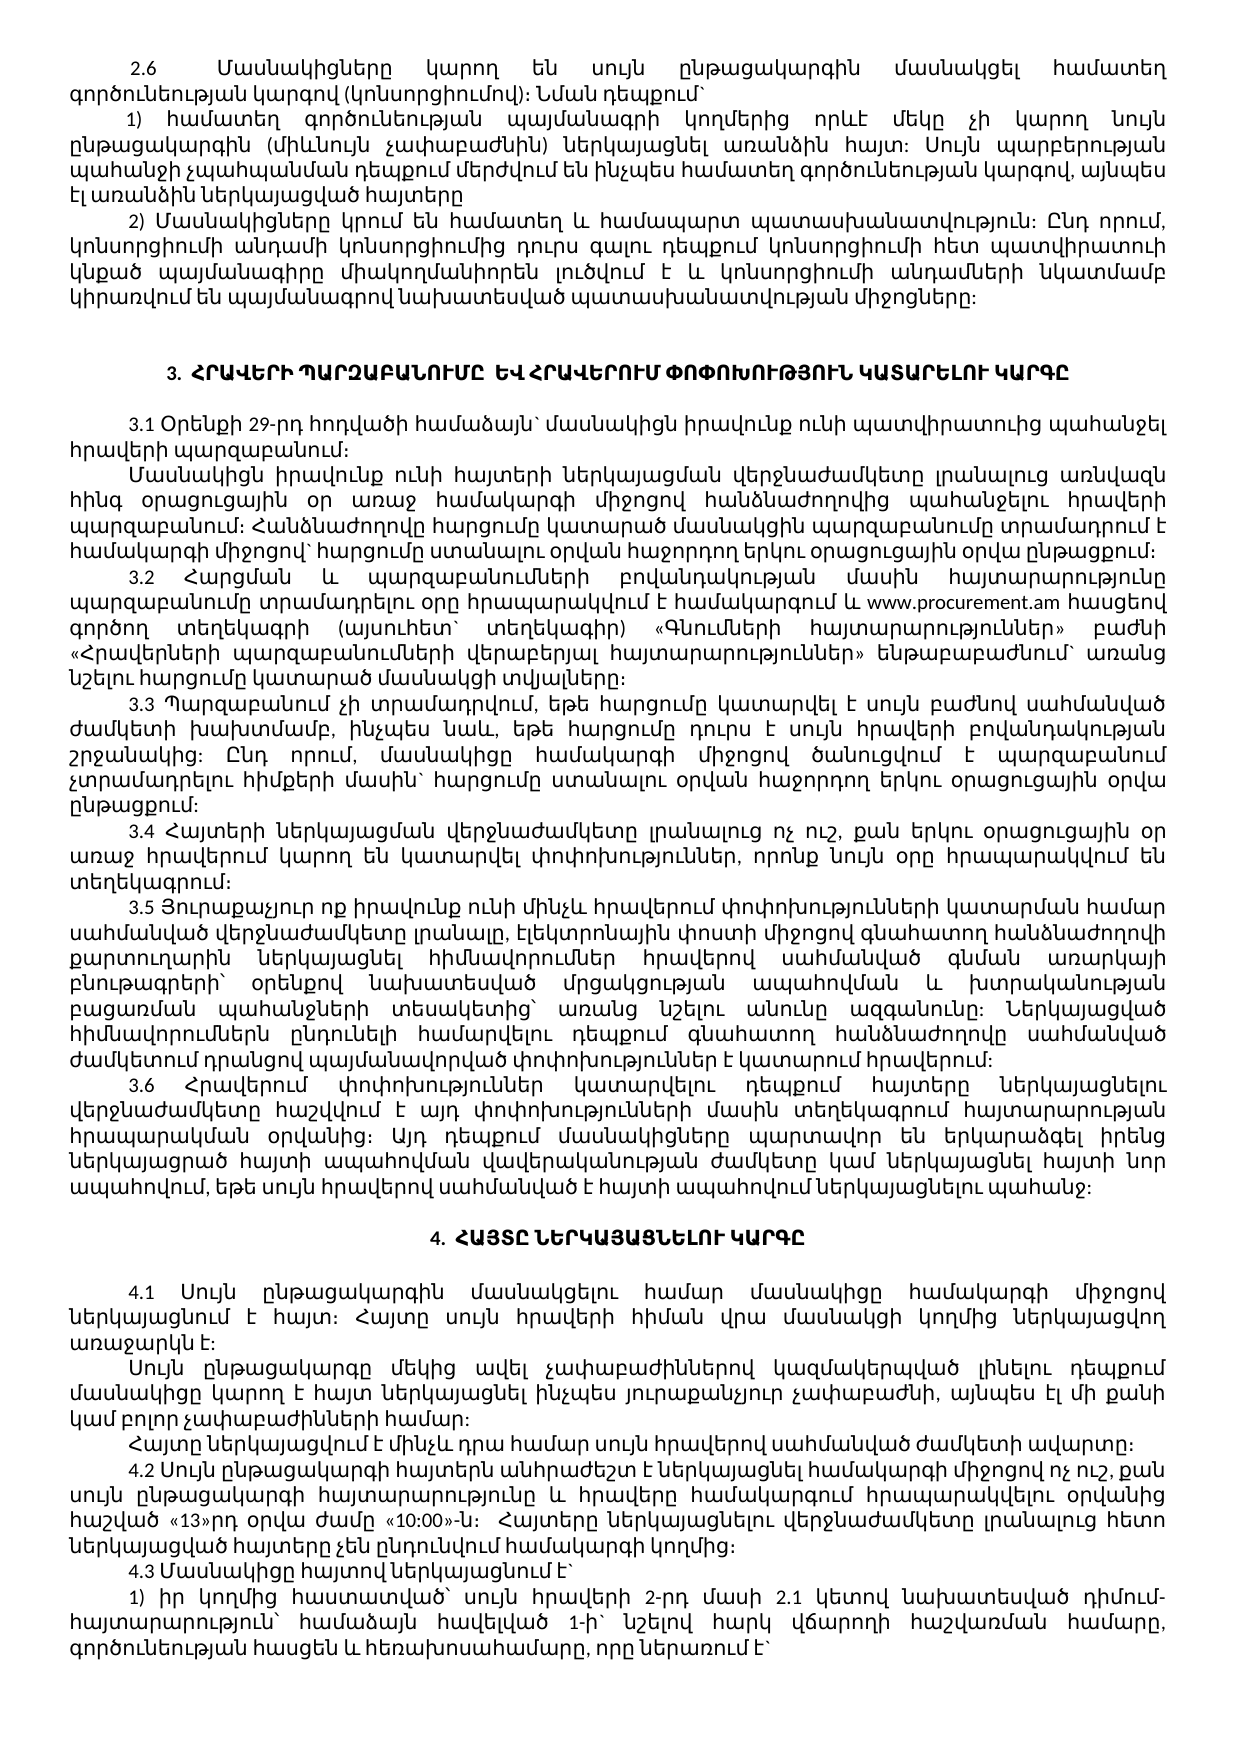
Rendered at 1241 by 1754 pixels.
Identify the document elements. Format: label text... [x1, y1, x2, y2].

text 2) Մասնակիցները կրում են համատեղ և համապարտ պատասխանատվություն: Ընդ որում, կոնսորցիումի անդամի կոնսորցիումից դուրս գալու դեպքում կոնսորցիումի հետ պատվիրատուի կնքած պայմանագիրը միակողմանիորեն լուծվում է և կոնսորցիումի անդամների նկատմամբ կիրառվում են պայմանագրով նախատեսված պատասխանատվության միջոցները: [69, 208, 1167, 310]
text 2.6 Մասնակիցները կարող են սույն ընթացակարգին մասնակցել համատեղ գործունեության կարգով (կոնսորցիումով)։ Նման դեպքում` [69, 56, 1167, 106]
text 4.3 Մասնակիցը հայտով ներկայացնում է` [69, 1558, 1167, 1584]
text Մասնակիցն իրավունք ունի հայտերի ներկայացման վերջնաժամկետը լրանալուց առնվազն հինգ օրացուցային օր առաջ համակարգի միջոցով հանձնաժողովից պահանջելու հրավերի պարզաբանում։ Հանձնաժողովը հարցումը կատարած մասնակցին պարզաբանումը տրամադրում է համակարգի միջոցով` հարցումը ստանալու օրվան հաջորդող երկու օրացուցային օրվա ընթացքում։ [69, 462, 1167, 564]
text 4.2 Սույն ընթացակարգի հայտերն անհրաժեշտ է ներկայացնել համակարգի միջոցով ոչ ուշ, քան սույն ընթացակարգի հայտարարությունը և հրավերը համակարգում հրապարակվելու օրվանից հաշված «13»րդ օրվա ժամը «10:00»-ն։ Հայտերը ներկայացնելու վերջնաժամկետը լրանալուց հետո ներկայացված հայտերը չեն ընդունվում համակարգի կողմից։ [69, 1457, 1167, 1558]
text 3. ՀՐԱՎԵՐԻ ՊԱՐԶԱԲԱՆՈՒՄԸ ԵՎ ՀՐԱՎԵՐՈՒՄ ՓՈՓՈԽՈՒԹՅՈՒՆ ԿԱՏԱՐԵԼՈՒ ԿԱՐԳԸ [69, 361, 1167, 386]
text 3.1 Օրենքի 29-րդ հոդվածի համաձայն` մասնակիցն իրավունք ունի պատվիրատուից պահանջել հրավերի պարզաբանում։ [69, 411, 1167, 462]
text 3.5 Յուրաքաչյուր ոք իրավունք ունի մինչև հրավերում փոփոխությունների կատարման համար սահմանված վերջնաժամկետը լրանալը, էլեկտրոնային փոստի միջոցով գնահատող հանձնաժողովի քարտուղարին ներկայացնել հիմնավորումներ հրավերով սահմանված գնման առարկայի բնութագրերի՝ օրենքով նախատեսված մրցակցության ապահովման և խտրականության բացառման պահանջների տեսակետից՝ առանց նշելու անունը ազգանունը: Ներկայացված հիմնավորումներն ընդունելի համարվելու դեպքում գնահատող հանձնաժողովը սահմանված ժամկետում դրանցով պայմանավորված փոփոխություններ է կատարում հրավերում: [69, 894, 1167, 1072]
text 4.1 Սույն ընթացակարգին մասնակցելու համար մասնակիցը համակարգի միջոցով ներկայացնում է հայտ։ Հայտը սույն հրավերի հիման վրա մասնակցի կողմից ներկայացվող առաջարկն է: [69, 1279, 1167, 1355]
text 3.6 Հրավերում փոփոխություններ կատարվելու դեպքում հայտերը ներկայացնելու վերջնաժամկետը հաշվվում է այդ փոփոխությունների մասին տեղեկագրում հայտարարության հրապարակման օրվանից։ Այդ դեպքում մասնակիցները պարտավոր են երկարաձգել իրենց ներկայացրած հայտի ապահովման վավերականության ժամկետը կամ ներկայացնել հայտի նոր ապահովում, եթե սույն հրավերով սահմանված է հայտի ապահովում ներկայացնելու պահանջ: [69, 1072, 1167, 1199]
text Սույն ընթացակարգը մեկից ավել չափաբաժիններով կազմակերպված լինելու դեպքում մասնակիցը կարող է հայտ ներկայացնել ինչպես յուրաքանչյուր չափաբաժնի, այնպես էլ մի քանի կամ բոլոր չափաբաժինների համար: [69, 1355, 1167, 1431]
text Հայտը ներկայացվում է մինչև դրա համար սույն հրավերով սահմանված ժամկետի ավարտը։ [69, 1431, 1167, 1457]
text 3.4 Հայտերի ներկայացման վերջնաժամկետը լրանալուց ոչ ուշ, քան երկու օրացուցային օր առաջ հրավերում կարող են կատարվել փոփոխություններ, որոնք նույն օրը հրապարակվում են տեղեկագրում։ [69, 818, 1167, 894]
text 4. ՀԱՅՏԸ ՆԵՐԿԱՅԱՑՆԵԼՈՒ ԿԱՐԳԸ [69, 1225, 1167, 1250]
text 1) իր կողմից հաստատված՝ սույն հրավերի 2-րդ մասի 2.1 կետով նախատեսված դիմում-հայտարարություն՝ համաձայն հավելված 1-ի` նշելով հարկ վճարողի հաշվառման համարը, գործունեության հասցեն և հեռախոսահամարը, որը ներառում է` [69, 1584, 1167, 1660]
text 3.2 Հարցման և պարզաբանումների բովանդակության մասին հայտարարությունը պարզաբանումը տրամադրելու օրը հրապարակվում է համակարգում և www.procurement.am հասցեով գործող տեղեկագրի (այսուհետ` տեղեկագիր) «Գնումների հայտարարություններ» բաժնի «Հրավերների պարզաբանումների վերաբերյալ հայտարարություններ» ենթաբաբաժնում` առանց նշելու հարցումը կատարած մասնակցի տվյալները։ [69, 564, 1167, 691]
text 1) համատեղ գործունեության պայմանագրի կողմերից որևէ մեկը չի կարող նույն ընթացակարգին (միևնույն չափաբաժնին) ներկայացնել առանձին հայտ: Սույն պարբերության պահանջի չպահպանման դեպքում մերժվում են ինչպես համատեղ գործունեության կարգով, այնպես էլ առանձին ներկայացված հայտերը [69, 106, 1167, 208]
text 3.3 Պարզաբանում չի տրամադրվում, եթե հարցումը կատարվել է սույն բաժնով սահմանված ժամկետի խախտմամբ, ինչպես նաև, եթե հարցումը դուրս է սույն հրավերի բովանդակության շրջանակից: Ընդ որում, մասնակիցը համակարգի միջոցով ծանուցվում է պարզաբանում չտրամադրելու հիմքերի մասին` հարցումը ստանալու օրվան հաջորդող երկու օրացուցային օրվա ընթացքում: [69, 691, 1167, 818]
